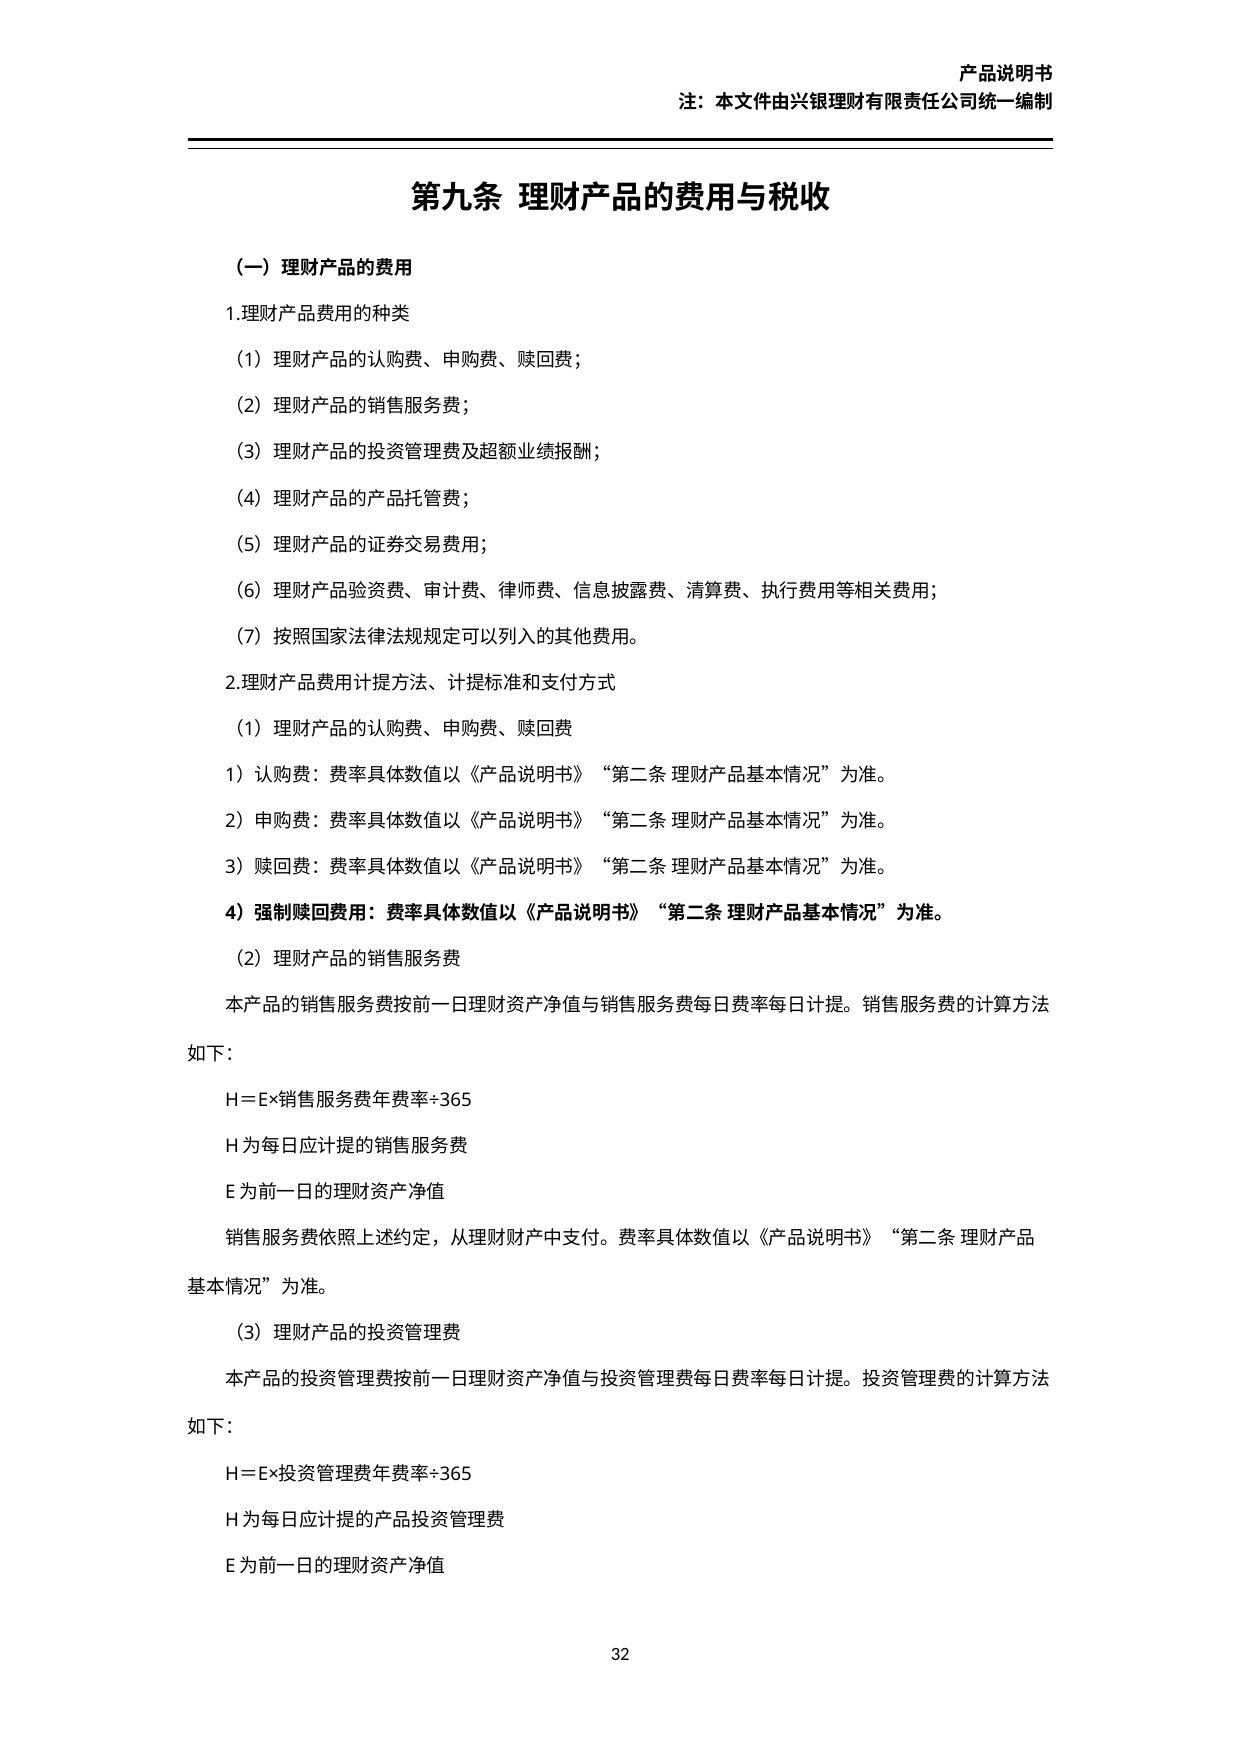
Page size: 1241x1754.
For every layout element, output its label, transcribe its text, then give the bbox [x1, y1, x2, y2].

text 4）强制赎回费用：费率具体数值以《产品说明书》“第二条 理财产品基本情况”为准。 [187, 895, 1053, 927]
text 3）赎回费：费率具体数值以《产品说明书》“第二条 理财产品基本情况”为准。 [187, 849, 1053, 881]
text 1.理财产品费用的种类 [187, 296, 1053, 329]
text 本产品的销售服务费按前一日理财资产净值与销售服务费每日费率每日计提。销售服务费的计算方法如下： [187, 987, 1053, 1068]
text （5）理财产品的证券交易费用； [187, 527, 1053, 559]
text 本产品的投资管理费按前一日理财资产净值与投资管理费每日费率每日计提。投资管理费的计算方法如下： [187, 1361, 1053, 1442]
text （4）理财产品的产品托管费； [187, 481, 1053, 513]
text 2）申购费：费率具体数值以《产品说明书》“第二条 理财产品基本情况”为准。 [187, 803, 1053, 835]
text （7）按照国家法律法规规定可以列入的其他费用。 [187, 619, 1053, 651]
text H为每日应计提的产品投资管理费 [187, 1502, 1053, 1534]
text （2）理财产品的销售服务费 [187, 941, 1053, 973]
text E为前一日的理财资产净值 [187, 1174, 1053, 1206]
text （3）理财产品的投资管理费 [187, 1315, 1053, 1347]
text H为每日应计提的销售服务费 [187, 1128, 1053, 1160]
text H＝E×投资管理费年费率÷365 [187, 1456, 1053, 1488]
text （2）理财产品的销售服务费； [187, 388, 1053, 421]
text （1）理财产品的认购费、申购费、赎回费； [187, 342, 1053, 375]
subtitle 第九条 理财产品的费用与税收 [187, 163, 1053, 228]
text 销售服务费依照上述约定，从理财财产中支付。费率具体数值以《产品说明书》“第二条 理财产品基本情况”为准。 [187, 1220, 1053, 1301]
text E为前一日的理财资产净值 [187, 1548, 1053, 1580]
text H＝E×销售服务费年费率÷365 [187, 1082, 1053, 1114]
text （3）理财产品的投资管理费及超额业绩报酬； [187, 434, 1053, 467]
text （6）理财产品验资费、审计费、律师费、信息披露费、清算费、执行费用等相关费用； [187, 573, 1053, 605]
text 1）认购费：费率具体数值以《产品说明书》“第二条 理财产品基本情况”为准。 [187, 757, 1053, 789]
text 2.理财产品费用计提方法、计提标准和支付方式 [187, 665, 1053, 697]
text （1）理财产品的认购费、申购费、赎回费 [187, 711, 1053, 743]
text （一）理财产品的费用 [187, 250, 1053, 283]
